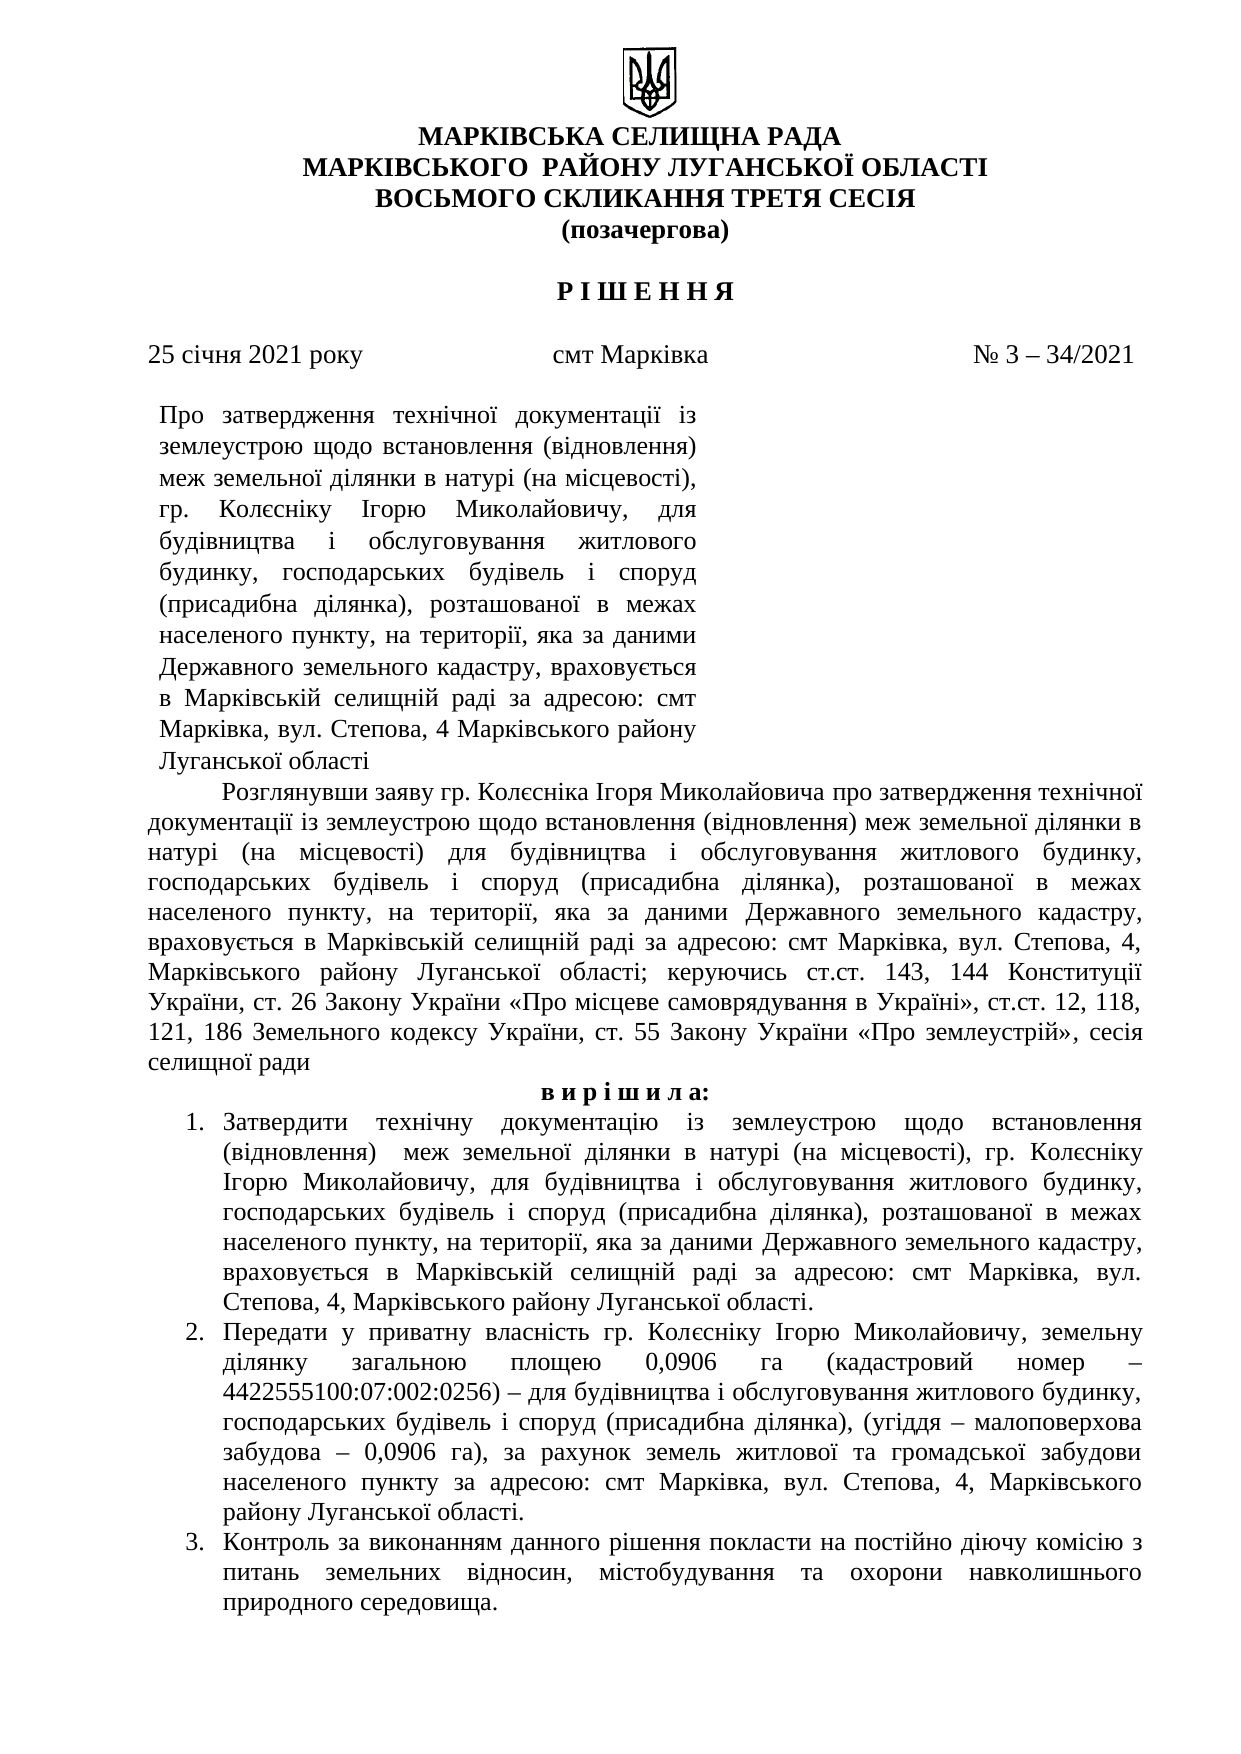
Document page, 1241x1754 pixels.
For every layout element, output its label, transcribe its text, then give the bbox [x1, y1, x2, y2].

text в и р і ш и л а: [148, 1076, 1143, 1106]
table_header Про затвердження технічної документації із землеустрою щодо встановлення (відновлення) меж земельної ділянки в натурі (на місцевості), гр. Колєсніку Ігорю Миколайовичу, для будівництва і обслуговування житлового будинку, господарських будівель і споруд (присадибна ділянка), розташованої в межах населеного пункту, на території, яка за даними Державного земельного кадастру, враховується в Марківській селищній раді за адресою: смт Марківка, вул. Степова, 4 Марківського району Луганської області [148, 399, 717, 776]
picture [623, 47, 677, 118]
text 25 січня 2021 року смт Марківка № 3 – 34/2021 [148, 338, 1143, 369]
list Контроль за виконанням данного рішення покласти на постійно діючу комісію з питань земельних відносин, містобудування та охорони навколишнього природного середовища. [185, 1526, 1143, 1616]
list Затвердити технічну документацію із землеустрою щодо встановлення (відновлення) меж земельної ділянки в натурі (на місцевості), гр. Колєсніку Ігорю Миколайовичу, для будівництва і обслуговування житлового будинку, господарських будівель і споруд (присадибна ділянка), розташованої в межах населеного пункту, на території, яка за даними Державного земельного кадастру, враховується в Марківській селищній раді за адресою: смт Марківка, вул. Степова, 4, Марківського району Луганської області. [185, 1106, 1143, 1316]
text (позачергова) [148, 213, 1143, 244]
list Передати у приватну власність гр. Колєсніку Ігорю Миколайовичу, земельну ділянку загальною площею 0,0906 га (кадастровий номер – 4422555100:07:002:0256) – для будівництва і обслуговування житлового будинку, господарських будівель і споруд (присадибна ділянка), (угіддя – малоповерхова забудова – 0,0906 га), за рахунок земель житлової та громадської забудови населеного пункту за адресою: смт Марківка, вул. Степова, 4, Марківського району Луганської області. [185, 1316, 1143, 1526]
text Розглянувши заяву гр. Колєсніка Ігоря Миколайовича про затвердження технічної документації із землеустрою щодо встановлення (відновлення) меж земельної ділянки в натурі (на місцевості) для будівництва і обслуговування житлового будинку, господарських будівель і споруд (присадибна ділянка), розташованої в межах населеного пункту, на території, яка за даними Державного земельного кадастру, враховується в Марківській селищній раді за адресою: смт Марківка, вул. Степова, 4, Марківського району Луганської області; керуючись ст.ст. 143, 144 Конституції України, ст. 26 Закону України «Про місцеве самоврядування в Україні», ст.ст. 12, 118, 121, 186 Земельного кодексу України, ст. 55 Закону України «Про землеустрій», сесія селищної ради [148, 776, 1143, 1076]
text ВОСЬМОГО СКЛИКАННЯ ТРЕТЯ СЕСІЯ [148, 182, 1143, 213]
subtitle МАРКІВСЬКОГО РАЙОНУ ЛУГАНСЬКОЇ ОБЛАСТІ [148, 151, 1143, 182]
text Р І Ш Е Н Н Я [148, 275, 1143, 307]
subtitle МАРКІВСЬКА СЕЛИЩНА РАДА [148, 120, 1143, 151]
